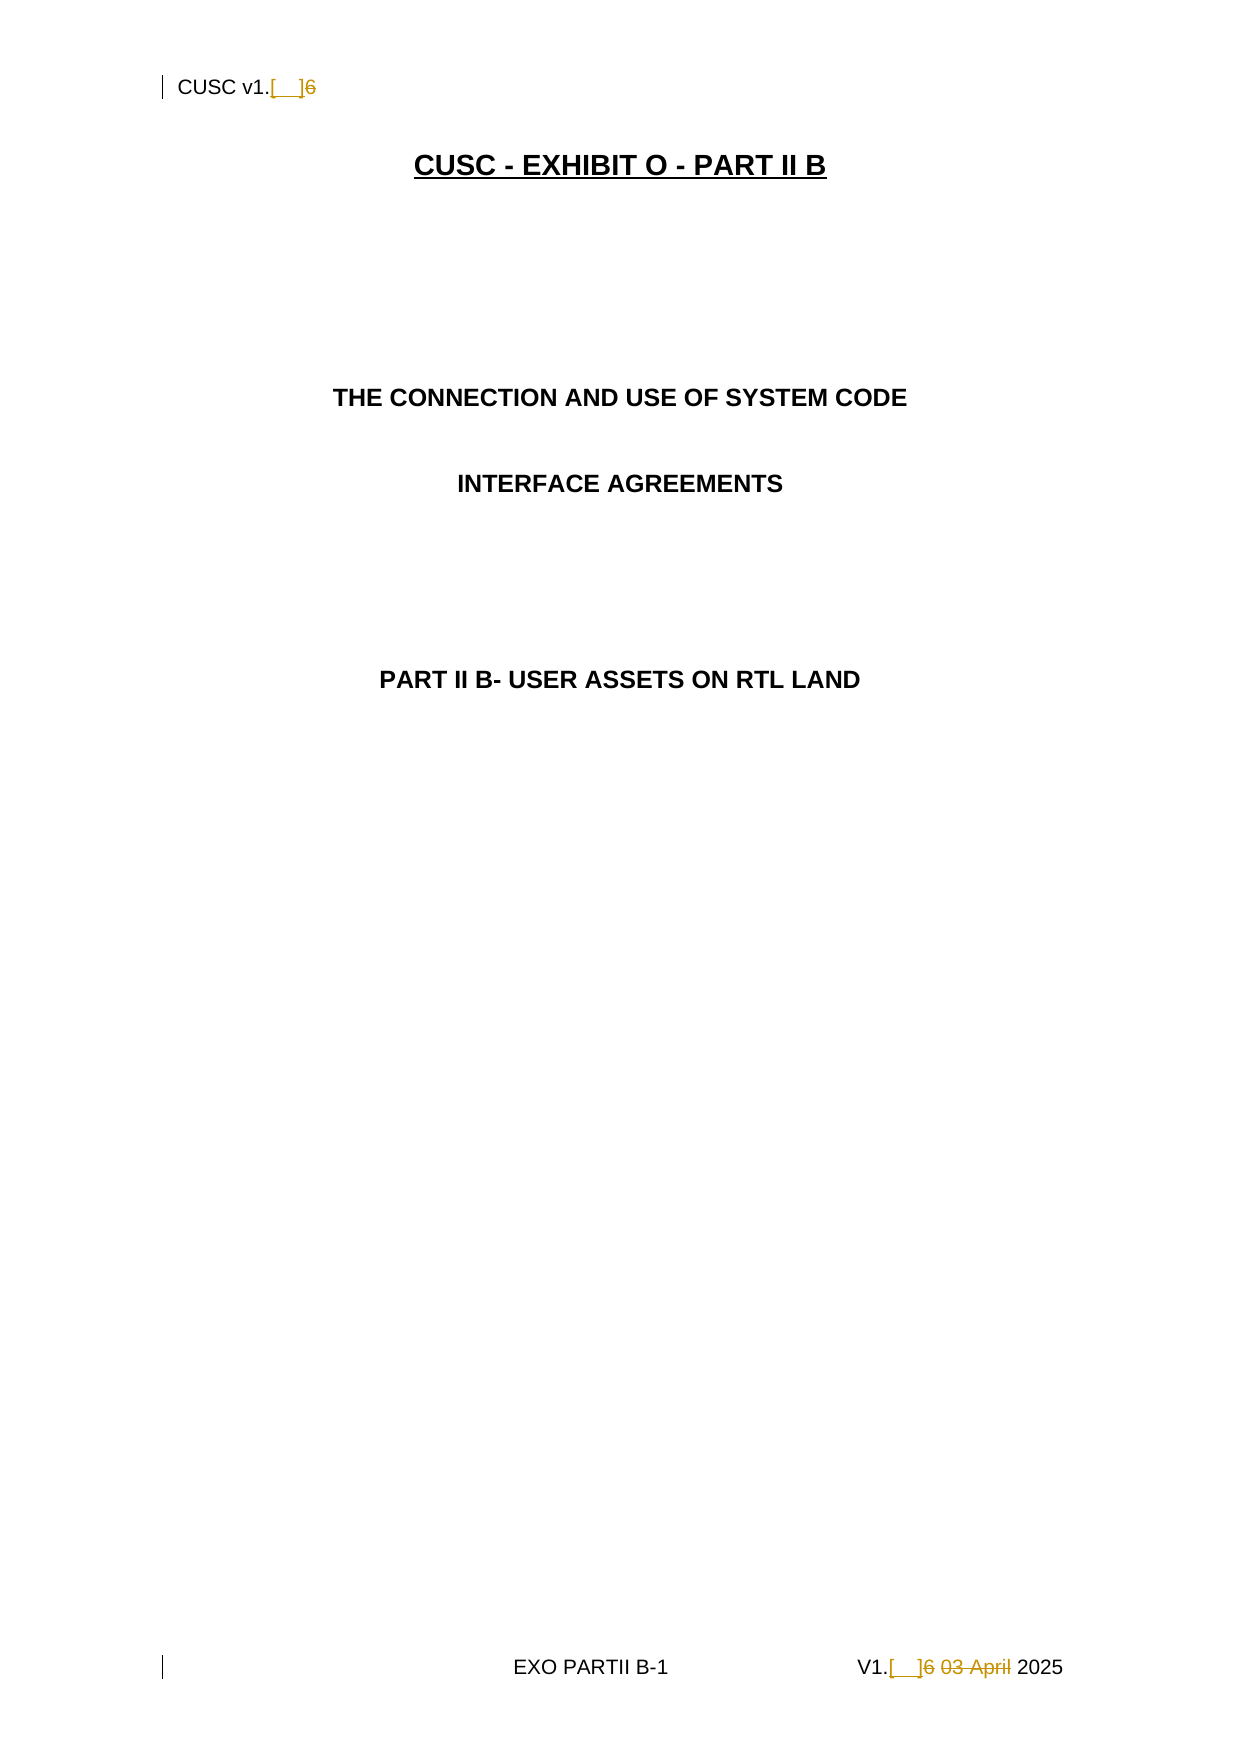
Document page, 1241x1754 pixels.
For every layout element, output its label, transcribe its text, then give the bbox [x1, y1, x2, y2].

text INTERFACE AGREEMENTS [177, 469, 1063, 497]
text PART II B- USER ASSETS ON [177, 665, 1063, 694]
text THE CONNECTION AND USE OF SYSTEM CODE [177, 382, 1063, 411]
title CUSC - EXHIBIT O - PART II B [177, 148, 1063, 181]
